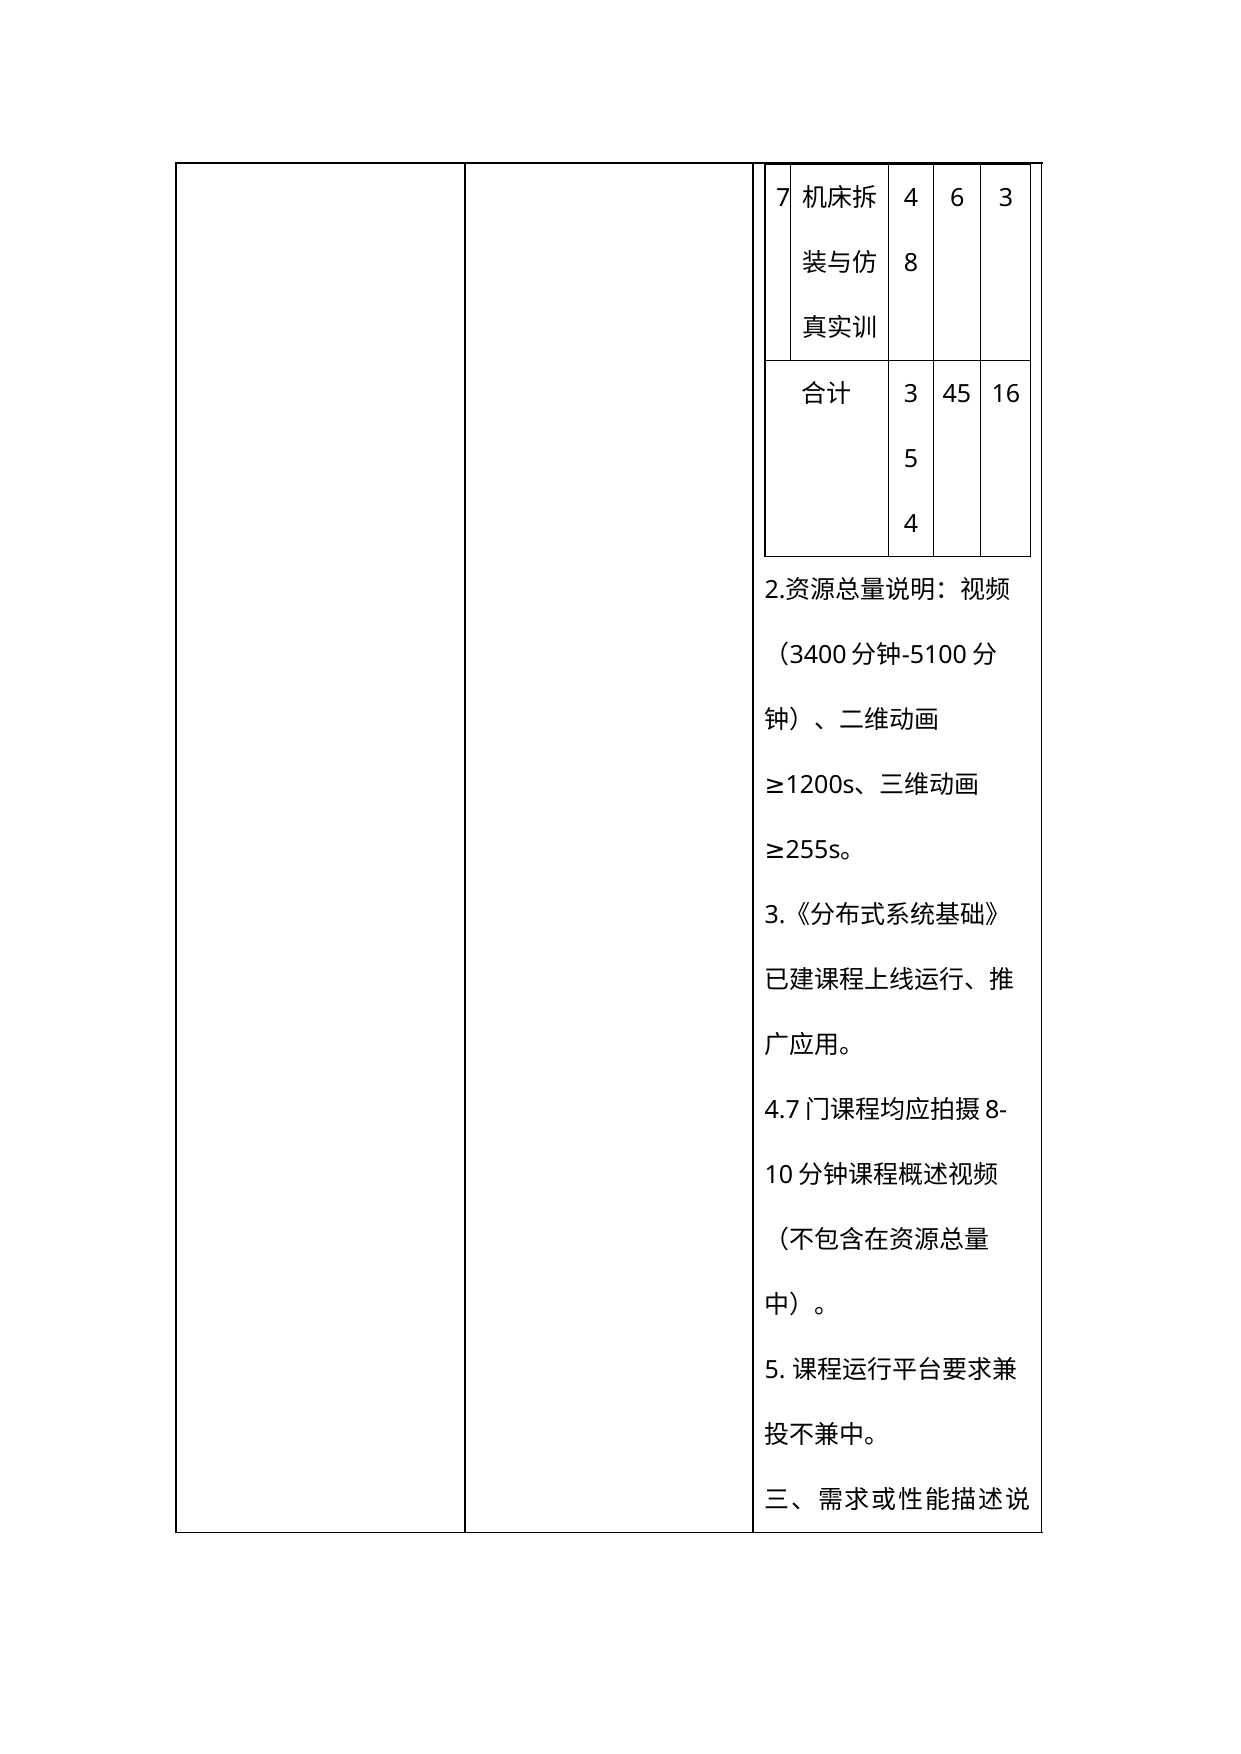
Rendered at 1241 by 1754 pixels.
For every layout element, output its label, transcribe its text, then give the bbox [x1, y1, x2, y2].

table_cell [466, 164, 752, 1532]
table_cell 1 [177, 164, 464, 1532]
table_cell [754, 164, 1041, 1532]
